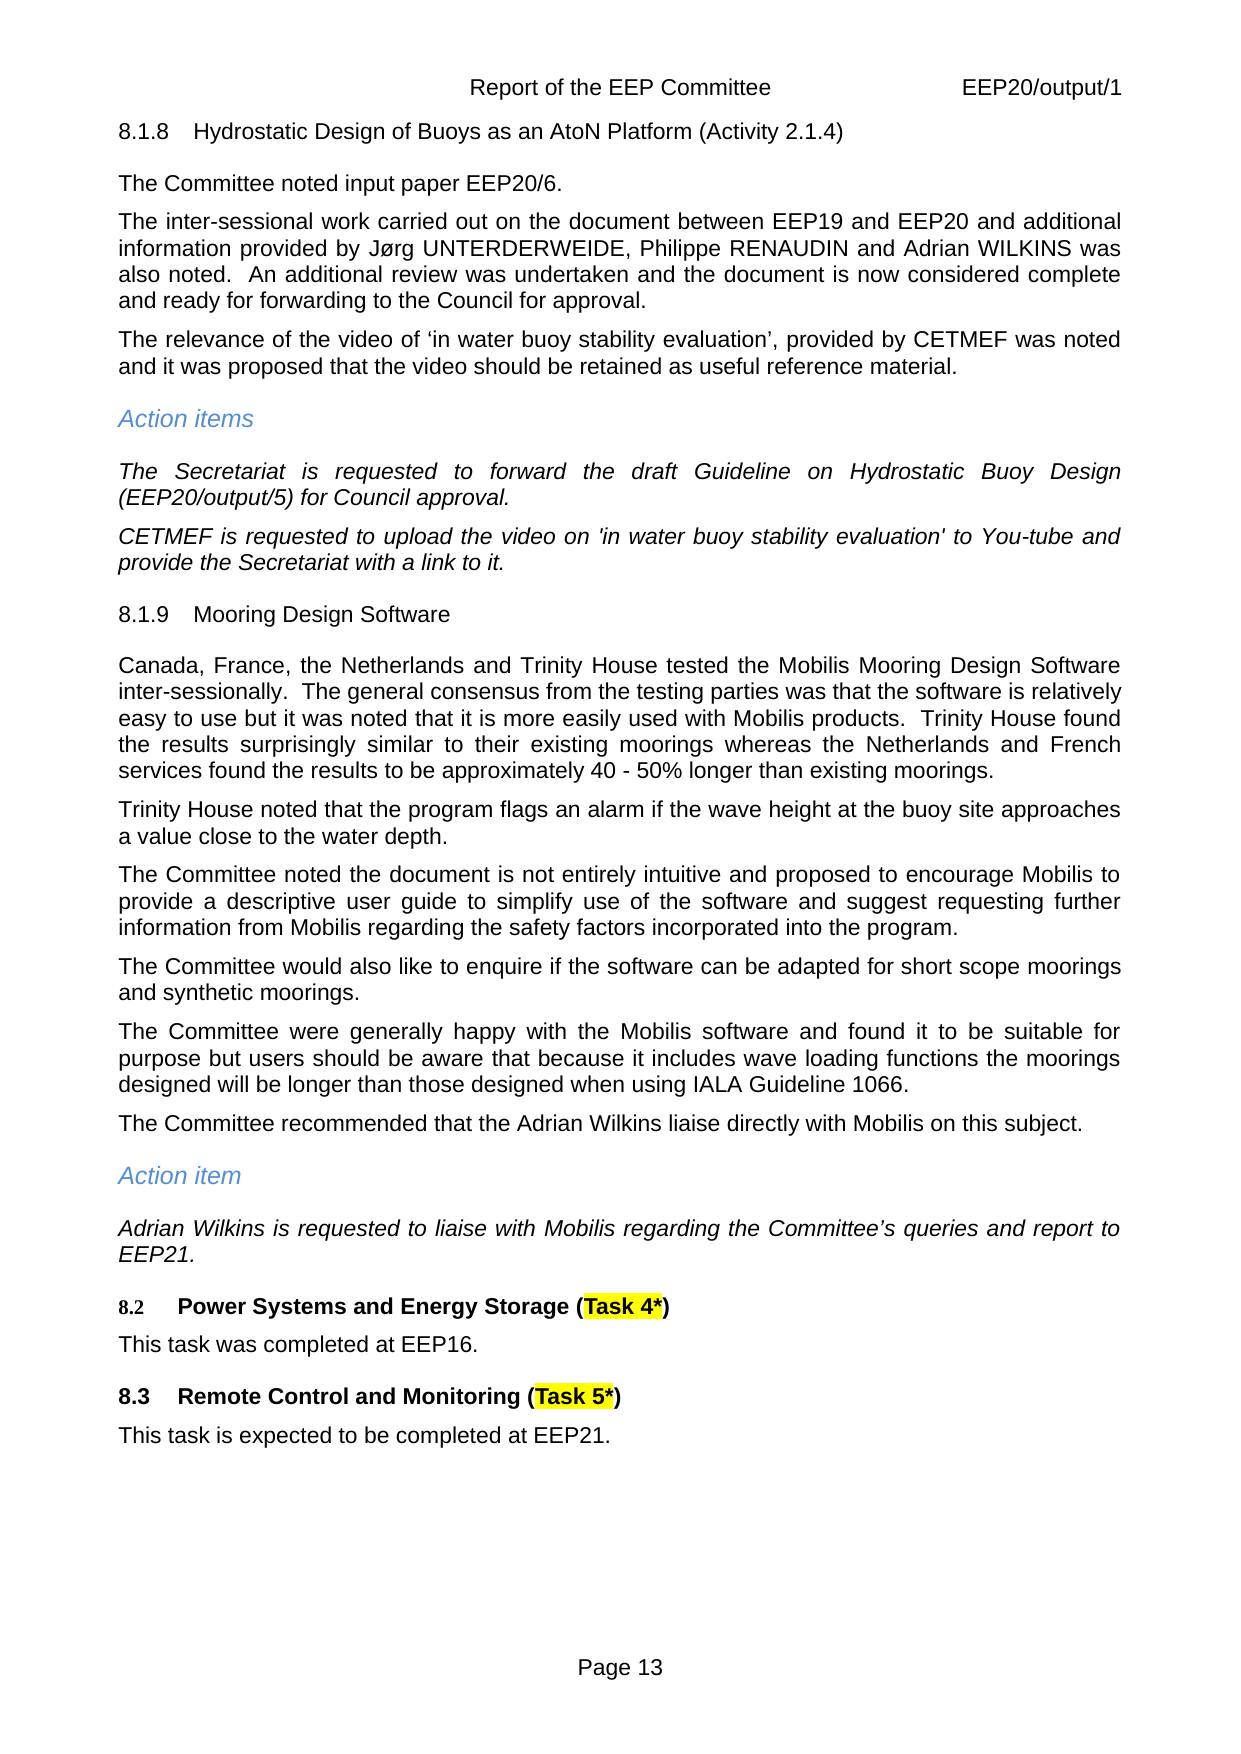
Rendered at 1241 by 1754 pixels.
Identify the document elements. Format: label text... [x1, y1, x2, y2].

subtitle Remote Control and Monitoring (Task 5*) [613, 1383, 1122, 1409]
text Action items [118, 404, 1122, 433]
text Action item [118, 1161, 1122, 1190]
text This task is expected to be completed at EEP21. [118, 1422, 1122, 1448]
subtitle Hydrostatic Design of Buoys as an AtoN Platform (Activity 2.1.4) [118, 118, 1122, 144]
text The Committee noted the document is not entirely intuitive and proposed to encourage Mobilis to provide a descriptive user guide to simplify use of the software and suggest requesting further information from Mobilis regarding the safety factors incorporated into the program. [118, 861, 1122, 941]
subtitle Power Systems and Energy Storage (Task 4*) [118, 1293, 584, 1319]
text The Committee recommended that the Adrian Wilkins liaise directly with Mobilis on this subject. [118, 1110, 1122, 1136]
text The Secretariat is requested to forward the draft Guideline on Hydrostatic Buoy Design (EEP20/output/5) for Council approval. [118, 458, 1122, 510]
subtitle Mooring Design Software [118, 601, 1122, 627]
text This task was completed at EEP16. [118, 1331, 1122, 1358]
text The relevance of the video of ‘in water buoy stability evaluation’, provided by CETMEF was noted and it was proposed that the video should be retained as useful reference material. [118, 326, 1122, 379]
text The Committee were generally happy with the Mobilis software and found it to be suitable for purpose but users should be aware that because it includes wave loading functions the moorings designed will be longer than those designed when using IALA Guideline 1066. [118, 1018, 1122, 1097]
text Canada, France, the Netherlands and Trinity House tested the Mobilis Mooring Design Software inter-sessionally. The general consensus from the testing parties was that the software is relatively easy to use but it was noted that it is more easily used with Mobilis products. Trinity House found the results surprisingly similar to their existing moorings whereas the Netherlands and French services found the results to be approximately 40 - 50% longer than existing moorings. [118, 652, 1122, 784]
text Adrian Wilkins is requested to liaise with Mobilis regarding the Committee’s queries and report to EEP21. [118, 1215, 1122, 1268]
text CETMEF is requested to upload the video on 'in water buoy stability evaluation' to You-tube and provide the Secretariat with a link to it. [118, 523, 1122, 576]
text Trinity House noted that the program flags an alarm if the wave height at the buoy site approaches a value close to the water depth. [118, 796, 1122, 849]
text The Committee would also like to enquire if the software can be adapted for short scope moorings and synthetic moorings. [118, 953, 1122, 1006]
subtitle Power Systems and Energy Storage (Task 4*) [662, 1293, 1122, 1319]
subtitle Remote Control and Monitoring (Task 5*) [118, 1383, 535, 1409]
text The inter-sessional work carried out on the document between EEP19 and EEP20 and additional information provided by Jørg UNTERDERWEIDE, Philippe RENAUDIN and Adrian WILKINS was also noted. An additional review was undertaken and the document is now considered complete and ready for forwarding to the Council for approval. [118, 208, 1122, 314]
text The Committee noted input paper EEP20/6. [118, 169, 1122, 196]
